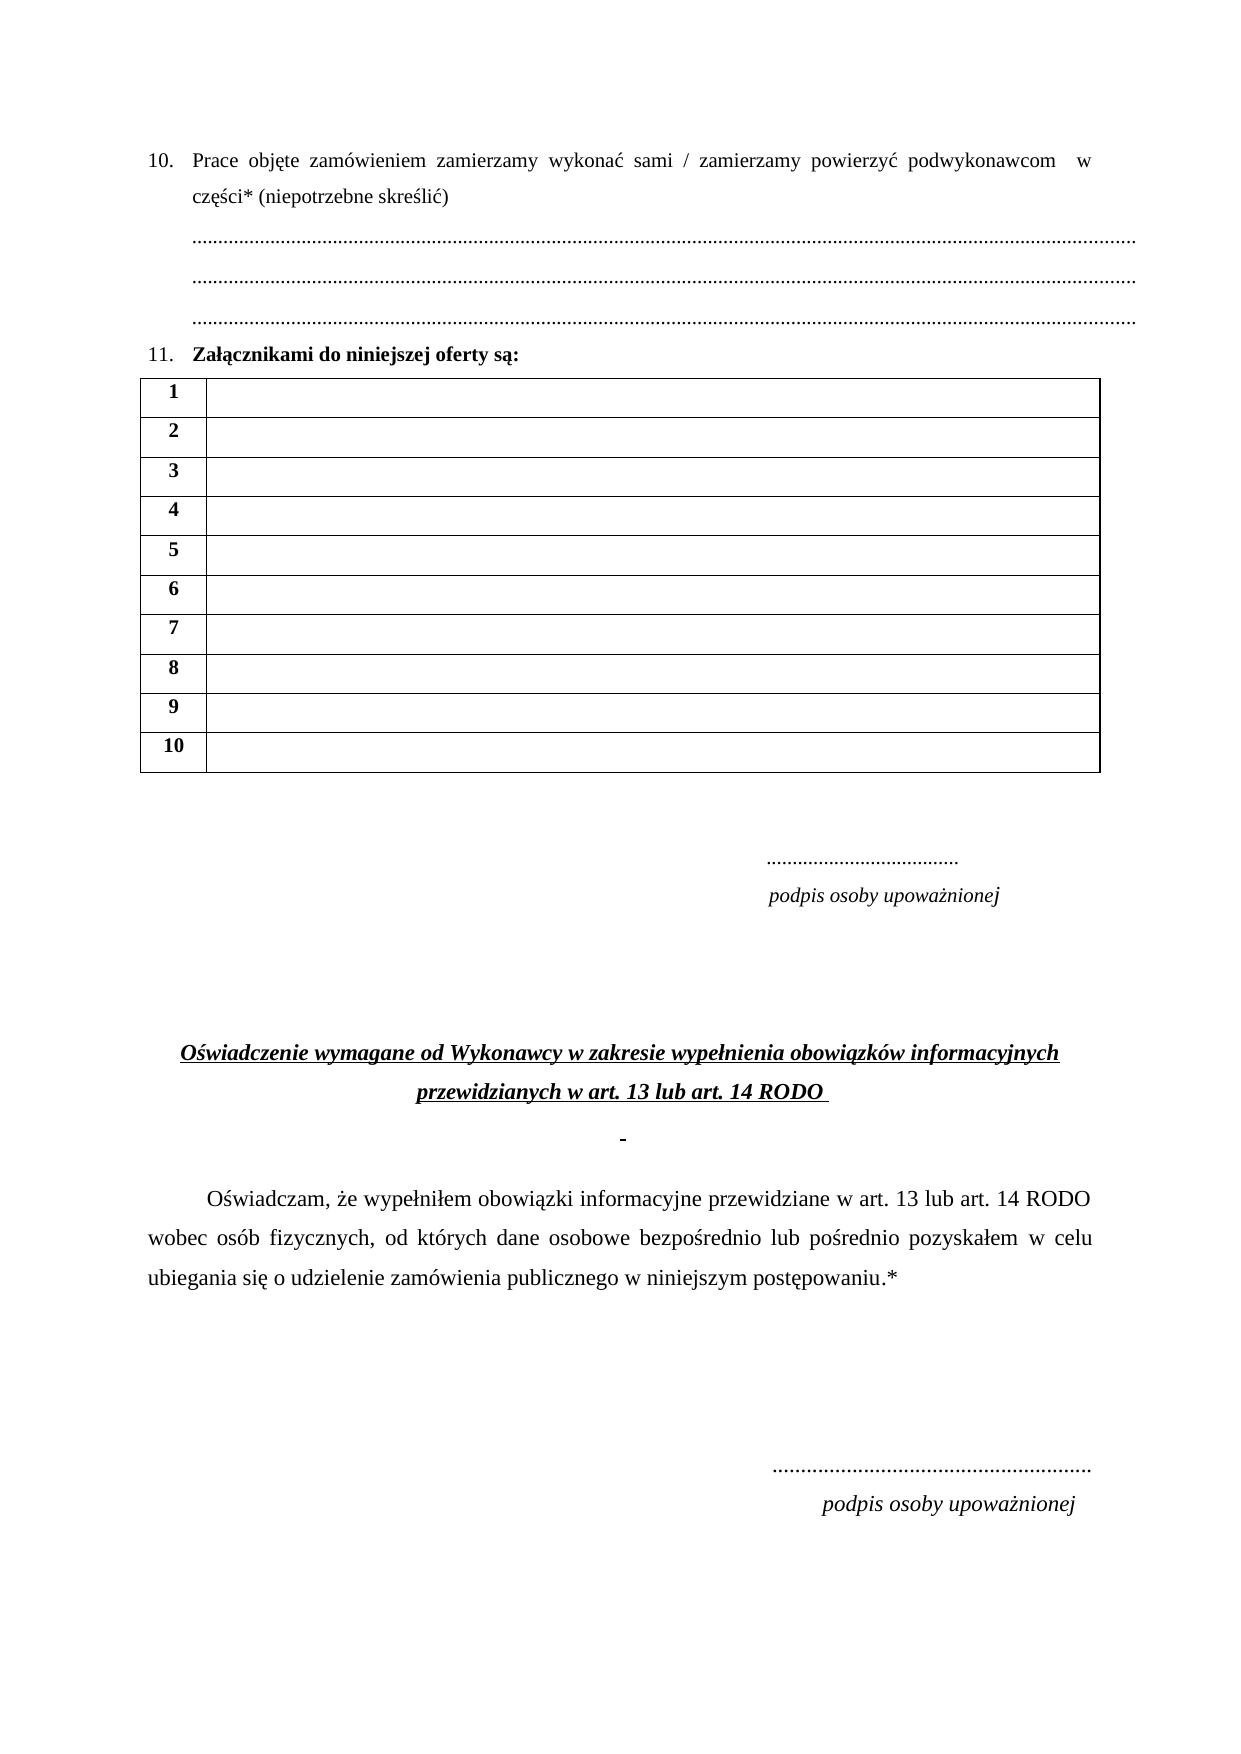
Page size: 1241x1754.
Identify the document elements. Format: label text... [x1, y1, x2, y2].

table_cell 3 [141, 458, 206, 496]
table_cell 6 [141, 576, 206, 614]
table_cell 2 [141, 418, 206, 457]
table_cell [207, 497, 1099, 535]
table_cell [207, 536, 1099, 575]
table_cell [207, 576, 1099, 614]
table_cell [207, 694, 1099, 732]
table_cell 9 [141, 694, 206, 732]
text ..................................... [148, 845, 1093, 869]
table_cell 8 [141, 655, 206, 693]
text ........................................................ [148, 1451, 1093, 1477]
table_cell [207, 733, 1099, 772]
table_cell [207, 418, 1099, 457]
table_cell [207, 655, 1099, 693]
table_cell 5 [141, 536, 206, 575]
text Oświadczenie wymagane od Wykonawcy w zakresie wypełnienia obowiązków informacyjnych przewidzianych w art. 13 lub art. 14 RODO [148, 1039, 1093, 1104]
list Załącznikami do niniejszej oferty są: [148, 342, 1093, 366]
table_header 1 [141, 379, 206, 417]
table_header [207, 379, 1099, 417]
table_cell 10 [141, 733, 206, 772]
table_cell 7 [141, 615, 206, 653]
text podpis osoby upoważnionej [148, 881, 1093, 907]
list Prace objęte zamówieniem zamierzamy wykonać sami / zamierzamy powierzyć podwykonawcom w części* (niepotrzebne skreślić) [148, 148, 1093, 208]
table_cell [207, 458, 1099, 496]
text podpis osoby upoważnionej [148, 1491, 1093, 1517]
table_cell [207, 615, 1099, 653]
text Oświadczam, że wypełniłem obowiązki informacyjne przewidziane w art. 13 lub art. 14 RODO wobec osób fizycznych, od których dane osobowe bezpośrednio lub pośrednio pozyskałem w celu ubiegania się o udzielenie zamówienia publicznego w niniejszym postępowaniu.* [148, 1185, 1093, 1290]
table_cell 4 [141, 497, 206, 535]
